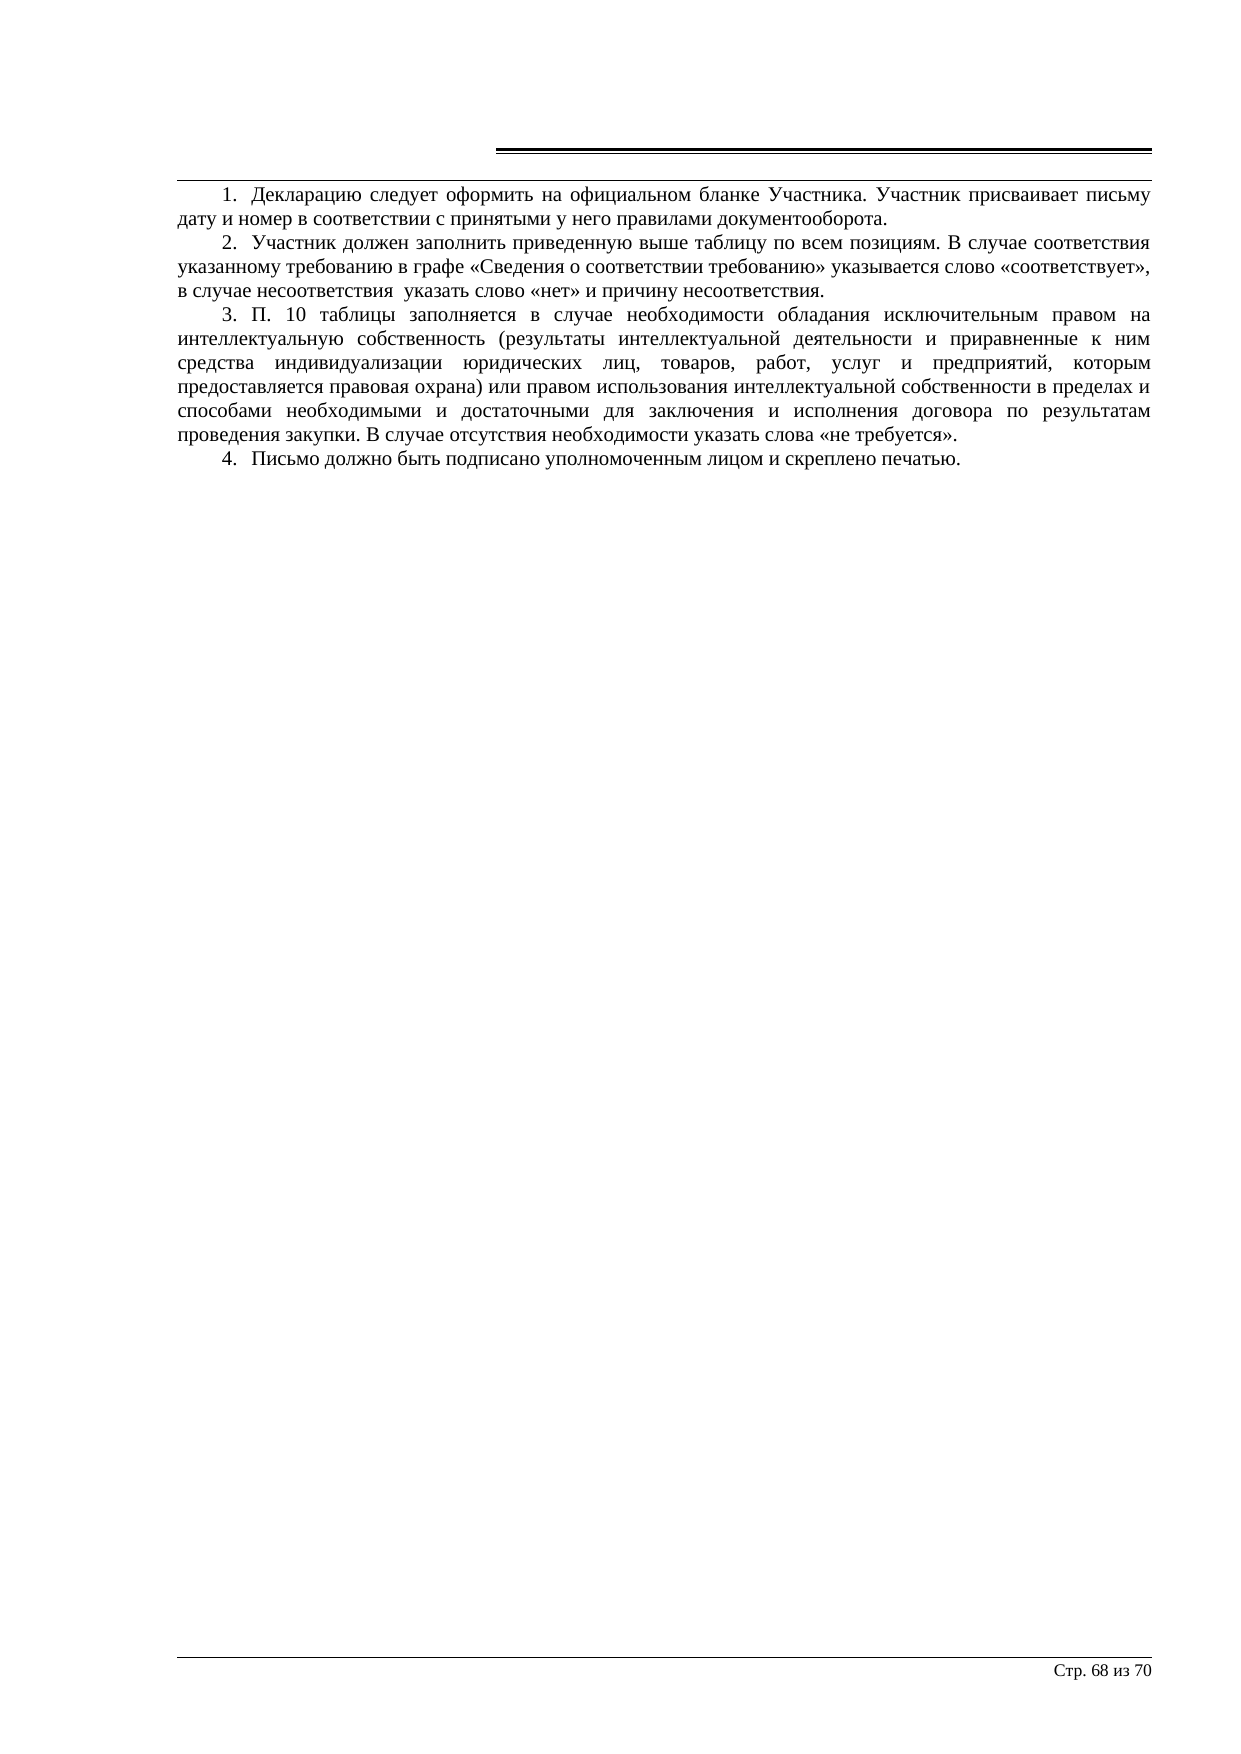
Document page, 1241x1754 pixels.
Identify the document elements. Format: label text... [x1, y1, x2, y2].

list Письмо должно быть подписано уполномоченным лицом и скреплено печатью. [177, 446, 1152, 470]
list Участник должен заполнить приведенную выше таблицу по всем позициям. В случае соответствия указанному требованию в графе «Сведения о соответствии требованию» указывается слово «соответствует», в случае несоответствия указать слово «нет» и причину несоответствия. [177, 229, 1152, 302]
list П. 10 таблицы заполняется в случае необходимости обладания исключительным правом на интеллектуальную собственность (результаты интеллектуальной деятельности и приравненные к ним средства индивидуализации юридических лиц, товаров, работ, услуг и предприятий, которым предоставляется правовая охрана) или правом использования интеллектуальной собственности в пределах и способами необходимыми и достаточными для заключения и исполнения договора по результатам проведения закупки. В случае отсутствия необходимости указать слова «не требуется». [177, 302, 1152, 446]
list Декларацию следует оформить на официальном бланке Участника. Участник присваивает письму дату и номер в соответствии с принятыми у него правилами документооборота. [177, 181, 1152, 229]
